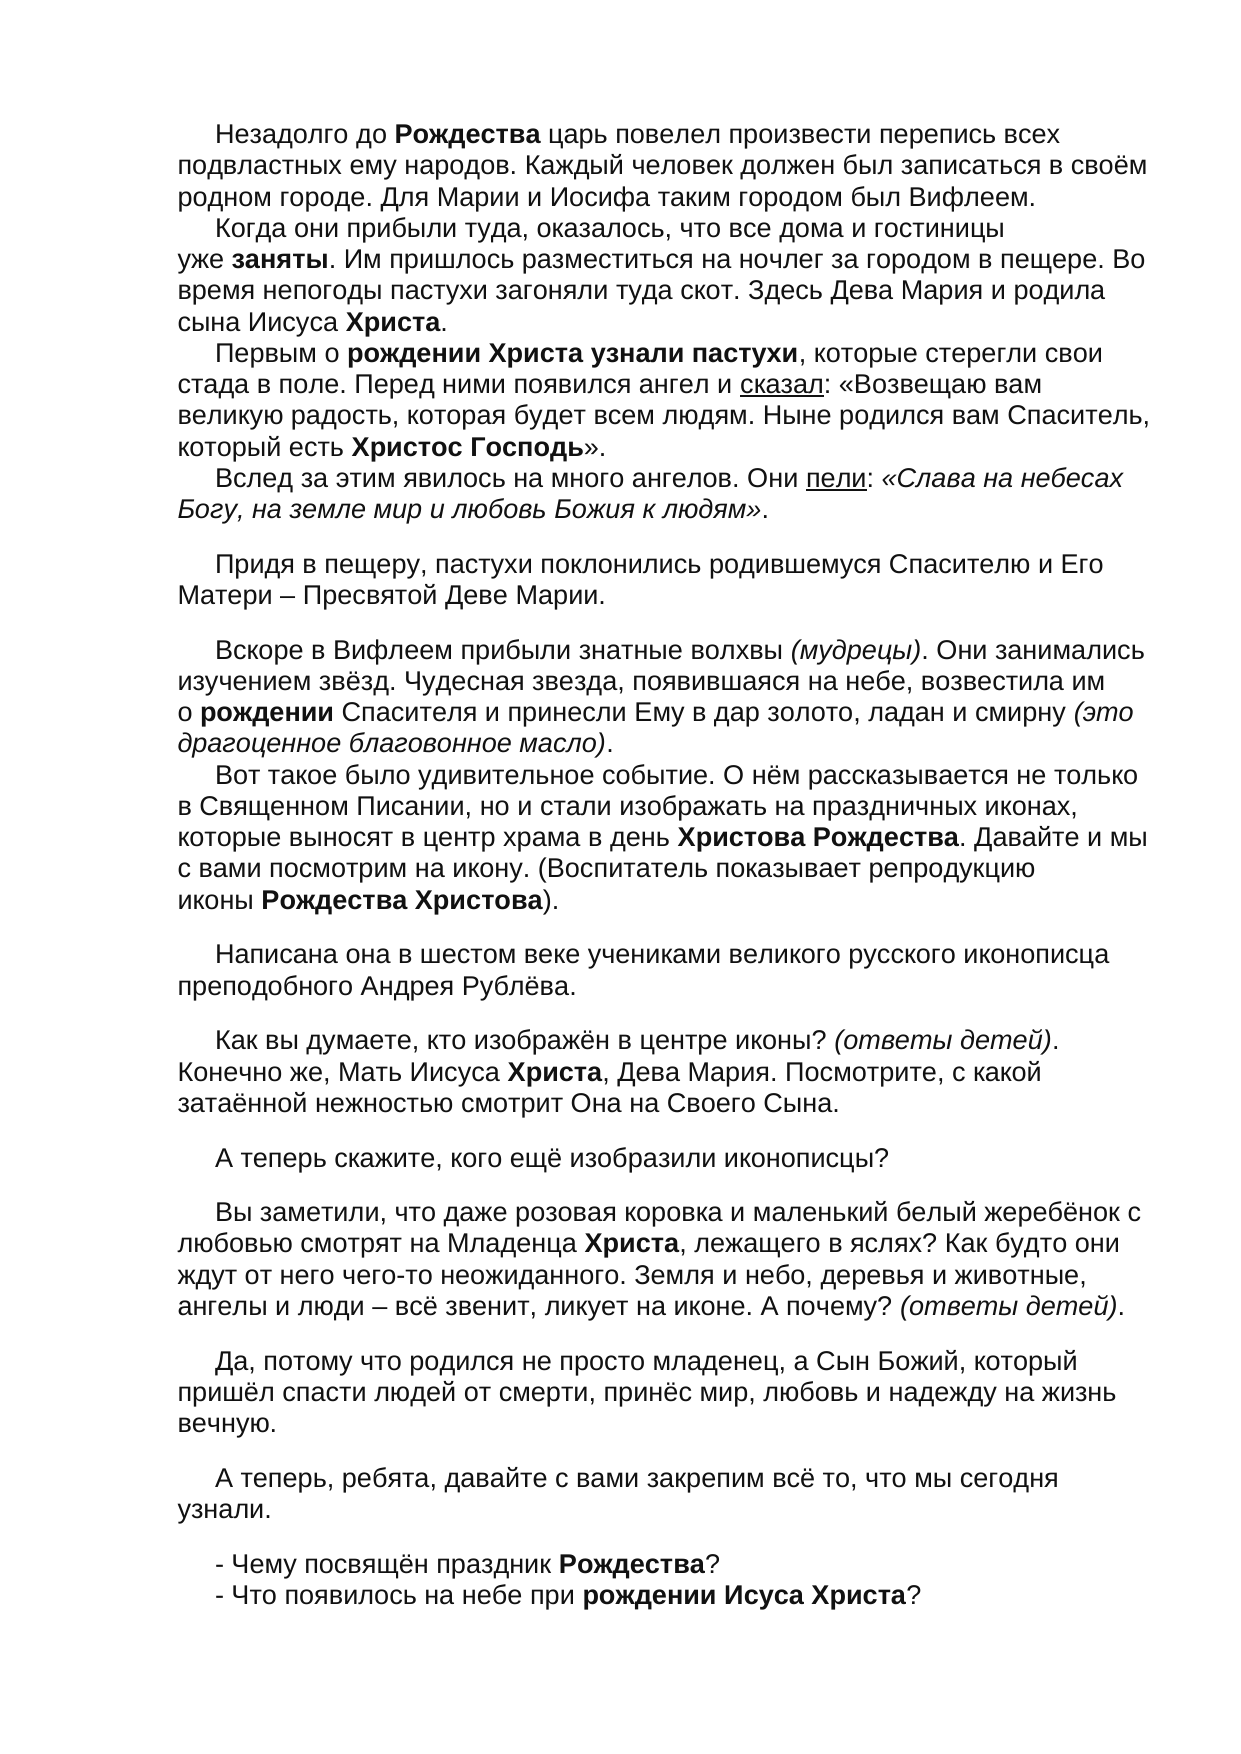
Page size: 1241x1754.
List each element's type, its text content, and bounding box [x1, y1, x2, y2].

text Как вы думаете, кто изображён в центре иконы? (ответы детей). Конечно же, Мать Иисуса Христа, Дева Мария. Посмотрите, с какой затаённой нежностью смотрит Она на Своего Сына. [177, 1024, 1152, 1118]
text А теперь, ребята, давайте с вами закрепим всё то, что мы сегодня узнали. [177, 1462, 1152, 1524]
text - Что появилось на небе при рождении Исуса Христа? [177, 1579, 1152, 1610]
text Вскоре в Вифлеем прибыли знатные волхвы (мудрецы). Они занимались изучением звёзд. Чудесная звезда, появившаяся на небе, возвестила им о рождении Спасителя и принесли Ему в дар золото, ладан и смирну (это драгоценное благовонное масло). [177, 634, 1152, 759]
text Придя в пещеру, пастухи поклонились родившемуся Спасителю и Его Матери – Пресвятой Деве Марии. [177, 548, 1152, 610]
text Вот такое было удивительное событие. О нём рассказывается не только в Священном Писании, но и стали изображать на праздничных иконах, которые выносят в центр храма в день Христова Рождества. Давайте и мы с вами посмотрим на икону. (Воспитатель показывает репродукцию иконы Рождества Христова). [177, 759, 1152, 915]
text Вслед за этим явилось на много ангелов. Они пели: «Слава на небесах Богу, на земле мир и любовь Божия к людям». [177, 462, 1152, 524]
text Да, потому что родился не просто младенец, а Сын Божий, который пришёл спасти людей от смерти, принёс мир, любовь и надежду на жизнь вечную. [177, 1345, 1152, 1438]
text Первым о рождении Христа узнали пастухи, которые стерегли свои стада в поле. Перед ними появился ангел и сказал: «Возвещаю вам великую радость, которая будет всем людям. Ныне родился вам Спаситель, который есть Христос Господь». [177, 337, 1152, 462]
text Написана она в шестом веке учениками великого русского иконописца преподобного Андрея Рублёва. [177, 938, 1152, 1001]
text - Чему посвящён праздник Рождества? [177, 1548, 1152, 1579]
text А теперь скажите, кого ещё изобразили иконописцы? [177, 1142, 1152, 1173]
text Вы заметили, что даже розовая коровка и маленький белый жеребёнок с любовью смотрят на Младенца Христа, лежащего в яслях? Как будто они ждут от него чего-то неожиданного. Земля и небо, деревья и животные, ангелы и люди – всё звенит, ликует на иконе. А почему? (ответы детей). [177, 1196, 1152, 1321]
text Незадолго до Рождества царь повелел произвести перепись всех подвластных ему народов. Каждый человек должен был записаться в своём родном городе. Для Марии и Иосифа таким городом был Вифлеем. [177, 118, 1152, 212]
text Когда они прибыли туда, оказалось, что все дома и гостиницы уже заняты. Им пришлось разместиться на ночлег за городом в пещере. Во время непогоды пастухи загоняли туда скот. Здесь Дева Мария и родила сына Иисуса Христа. [177, 212, 1152, 337]
